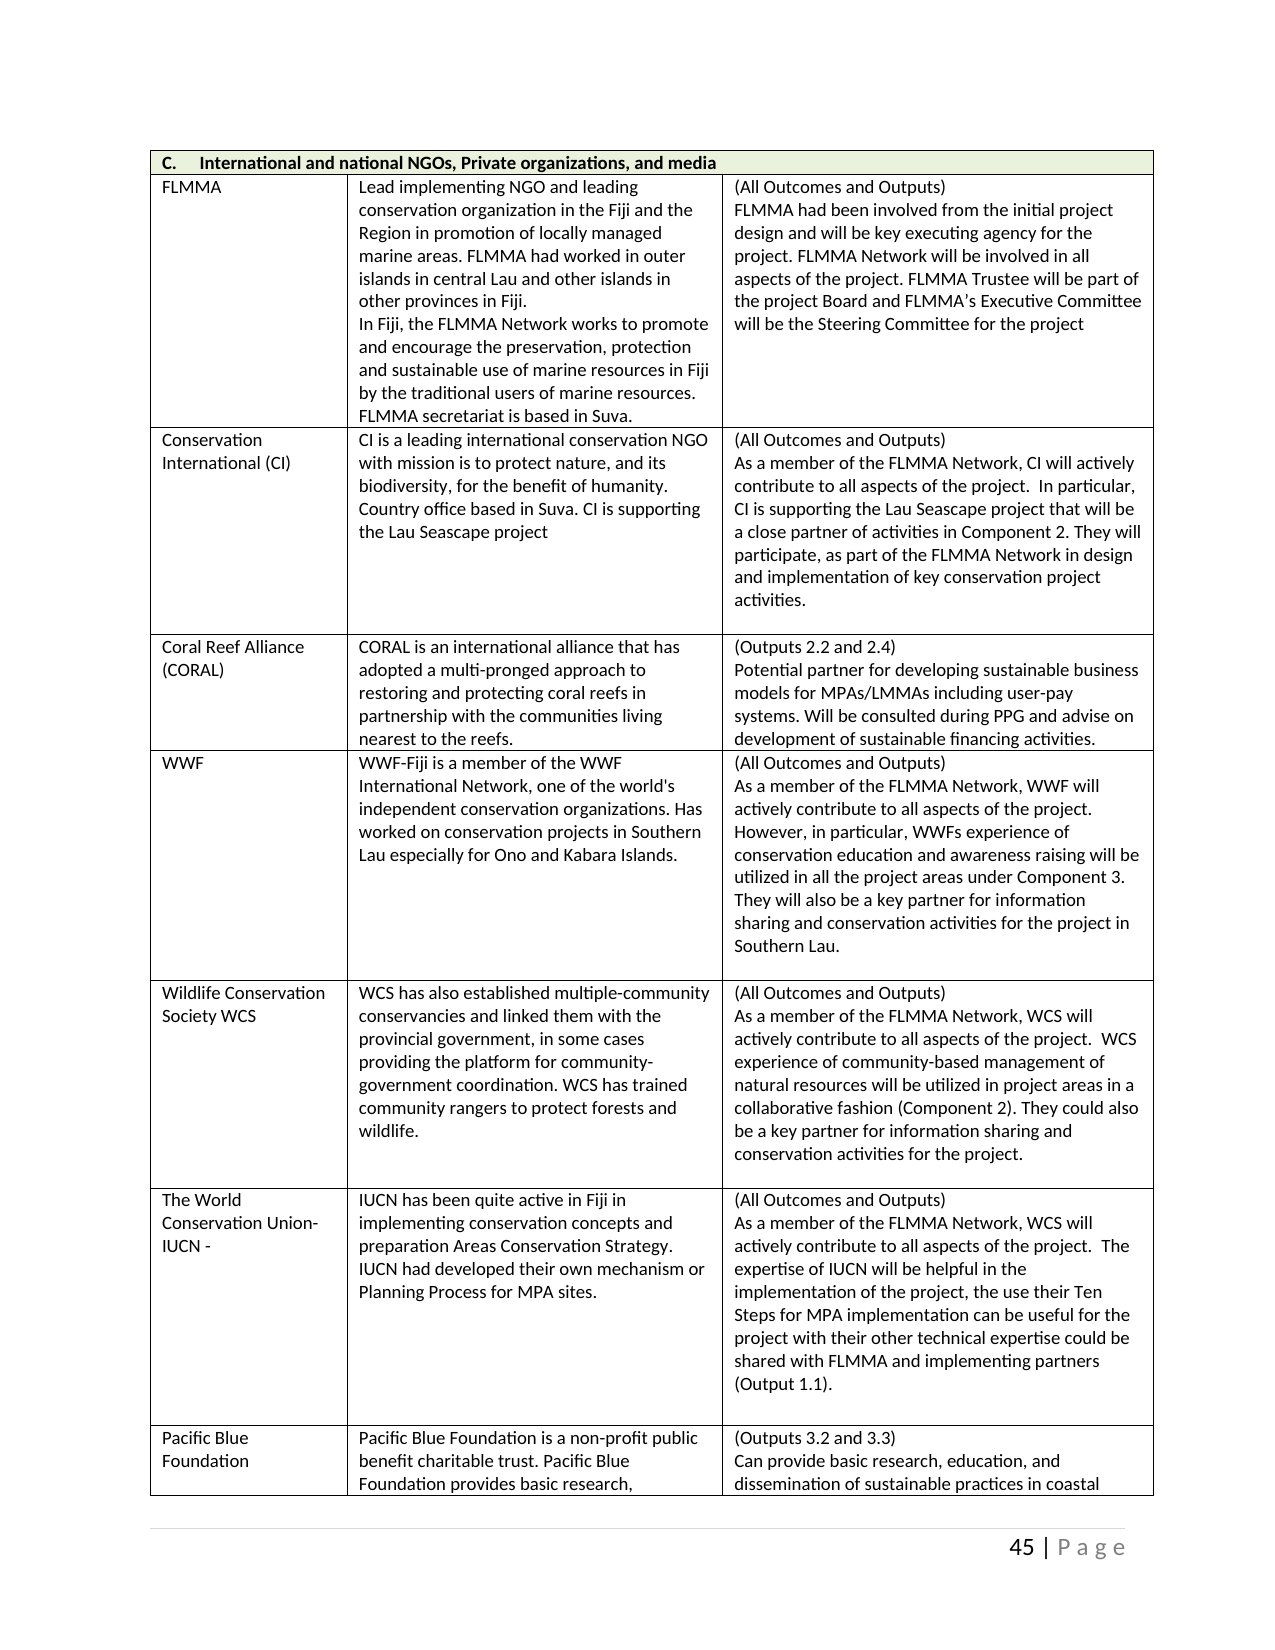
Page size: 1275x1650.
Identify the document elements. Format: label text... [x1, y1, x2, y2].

table_cell WWF-Fiji is a member of the WWF International Network, one of the world's independent conservation organizations. Has worked on conservation projects in Southern Lau especially for Ono and Kabara Islands. [348, 751, 722, 980]
table_cell (Outputs 2.2 and 2.4) Potential partner for developing sustainable business models for MPAs/LMMAs including user-pay systems. Will be consulted during PPG and advise on development of sustainable financing activities. [723, 635, 1153, 750]
table_cell International and national NGOs, Private organizations, and media [151, 151, 1153, 174]
table_cell (All Outcomes and Outputs) As a member of the FLMMA Network, CI will actively contribute to all aspects of the project. In particular, CI is supporting the Lau Seascape project that will be a close partner of activities in Component 2. They will participate, as part of the FLMMA Network in design and implementation of key conservation project activities. [723, 428, 1153, 634]
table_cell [151, 1426, 347, 1495]
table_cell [348, 1426, 722, 1495]
table_cell Coral Reef Alliance (CORAL) [151, 635, 347, 750]
table_cell CORAL is an international alliance that has adopted a multi-pronged approach to restoring and protecting coral reefs in partnership with the communities living nearest to the reefs. [348, 635, 722, 750]
table_cell WWF [151, 751, 347, 980]
table_cell CI is a leading international conservation NGO with mission is to protect nature, and its biodiversity, for the benefit of humanity. Country office based in Suva. CI is supporting the Lau Seascape project [348, 428, 722, 634]
table_cell FLMMA [151, 175, 347, 427]
table_cell (All Outcomes and Outputs) As a member of the FLMMA Network, WCS will actively contribute to all aspects of the project. WCS experience of community-based management of natural resources will be utilized in project areas in a collaborative fashion (Component 2). They could also be a key partner for information sharing and conservation activities for the project. [723, 981, 1153, 1187]
table_cell The World Conservation Union- IUCN - [151, 1189, 347, 1425]
table_cell (All Outcomes and Outputs) As a member of the FLMMA Network, WWF will actively contribute to all aspects of the project. However, in particular, WWFs experience of conservation education and awareness raising will be utilized in all the project areas under Component 3. They will also be a key partner for information sharing and conservation activities for the project in Southern Lau. [723, 751, 1153, 980]
table_cell Conservation International (CI) [151, 428, 347, 634]
table_cell WCS has also established multiple-community conservancies and linked them with the provincial government, in some cases providing the platform for community-government coordination. WCS has trained community rangers to protect forests and wildlife. [348, 981, 722, 1187]
table_cell (All Outcomes and Outputs) As a member of the FLMMA Network, WCS will actively contribute to all aspects of the project. The expertise of IUCN will be helpful in the implementation of the project, the use their Ten Steps for MPA implementation can be useful for the project with their other technical expertise could be shared with FLMMA and implementing partners (Output 1.1). [723, 1189, 1153, 1425]
table_cell Wildlife Conservation Society WCS [151, 981, 347, 1187]
table_cell (All Outcomes and Outputs) FLMMA had been involved from the initial project design and will be key executing agency for the project. FLMMA Network will be involved in all aspects of the project. FLMMA Trustee will be part of the project Board and FLMMA’s Executive Committee will be the Steering Committee for the project [723, 175, 1153, 427]
table_cell Lead implementing NGO and leading conservation organization in the Fiji and the Region in promotion of locally managed marine areas. FLMMA had worked in outer islands in central Lau and other islands in other provinces in Fiji. In Fiji, the FLMMA Network works to promote and encourage the preservation, protection and sustainable use of marine resources in Fiji by the traditional users of marine resources. FLMMA secretariat is based in Suva. [348, 175, 722, 427]
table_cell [723, 1426, 1153, 1495]
table_cell IUCN has been quite active in Fiji in implementing conservation concepts and preparation Areas Conservation Strategy. IUCN had developed their own mechanism or Planning Process for MPA sites. [348, 1189, 722, 1425]
